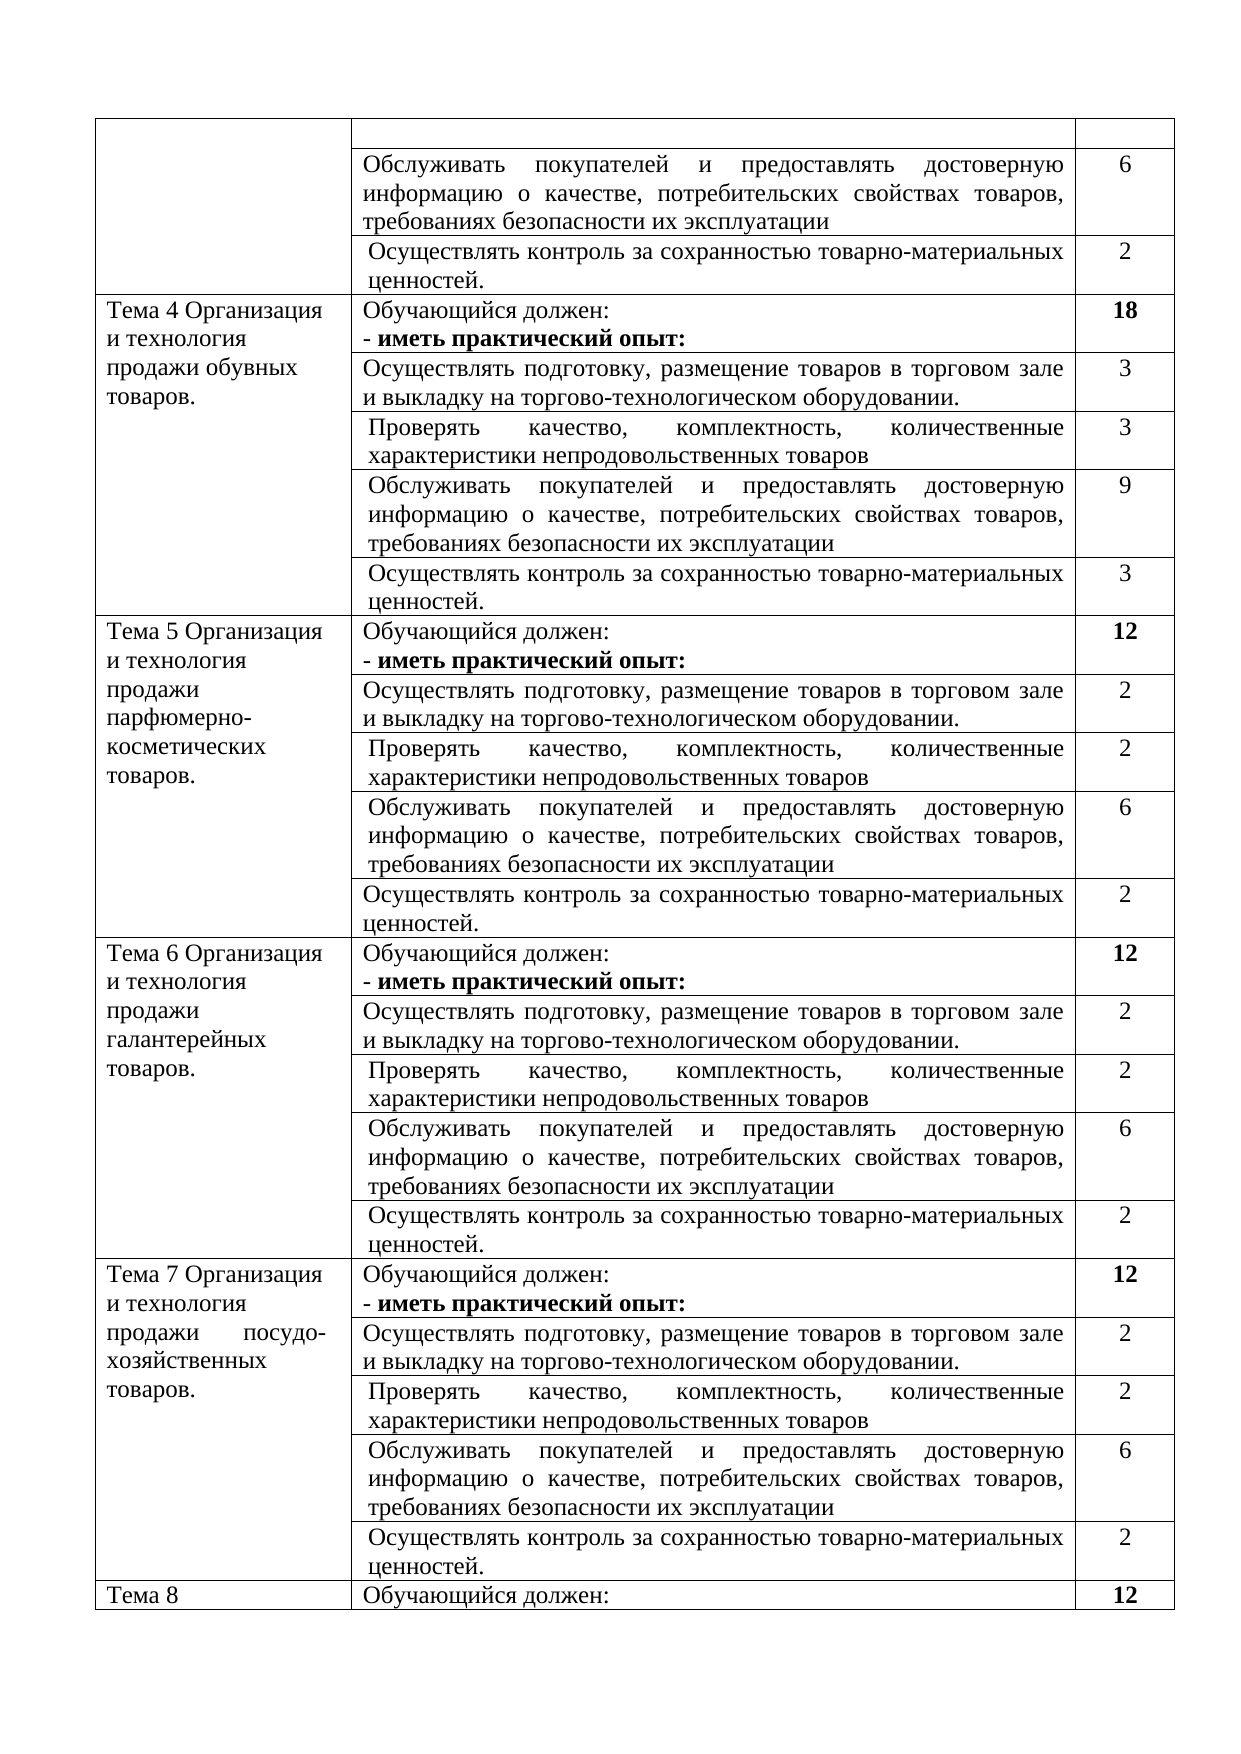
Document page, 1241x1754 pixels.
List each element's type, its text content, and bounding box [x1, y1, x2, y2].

table_cell 2 [1076, 236, 1174, 294]
table_cell Обучающийся должен: - иметь практический опыт: [352, 616, 1075, 674]
table_cell 2 [1076, 1201, 1174, 1258]
table_cell 2 [1076, 879, 1174, 937]
table_cell 12 [1076, 1581, 1174, 1609]
table_cell 3 [1076, 353, 1174, 411]
table_cell 2 [1076, 675, 1174, 732]
table_cell 6 [1076, 1435, 1174, 1521]
table_cell 9 [1076, 470, 1174, 557]
table_cell 2 [1076, 119, 1174, 148]
table_cell Проверять качество, комплектность, количественные характеристики непродовольственных товаров [352, 733, 1075, 791]
table_cell Осуществлять подготовку, размещение товаров в торговом зале и выкладку на торгово-технологическом оборудовании. [352, 1318, 1075, 1375]
table_cell 3 [1076, 558, 1174, 615]
table_cell Обучающийся должен: - иметь практический опыт: [352, 938, 1075, 995]
table_cell 12 [1076, 1259, 1174, 1317]
table_cell 2 [1076, 1376, 1174, 1434]
table_cell 3 [1076, 412, 1174, 469]
table_cell Проверять качество, комплектность, количественные характеристики непродовольственных товаров [352, 412, 1075, 469]
table_cell Тема 5 Организация и технология продажи парфюмерно-косметических товаров. [96, 616, 351, 937]
table_cell Осуществлять подготовку, размещение товаров в торговом зале и выкладку на торгово-технологическом оборудовании. [352, 675, 1075, 732]
table_cell Осуществлять контроль за сохранностью товарно-материальных ценностей. [352, 558, 1075, 615]
table_cell 6 [1076, 149, 1174, 235]
table_cell 12 [1076, 616, 1174, 674]
table_cell 2 [1076, 1318, 1174, 1375]
table_cell Тема 4 Организация и технология продажи обувных товаров. [96, 295, 351, 615]
table_cell Проверять качество, комплектность, количественные характеристики непродовольственных товаров [352, 1376, 1075, 1434]
table_cell Осуществлять контроль за сохранностью товарно-материальных ценностей. [352, 1201, 1075, 1258]
table_cell 2 [1076, 996, 1174, 1054]
table_cell 12 [1076, 938, 1174, 995]
table_cell Проверять качество, комплектность, количественные характеристики непродовольственных товаров [352, 1055, 1075, 1112]
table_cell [352, 1581, 1075, 1609]
table_cell 18 [1076, 295, 1174, 352]
table_cell Осуществлять контроль за сохранностью товарно-материальных ценностей. [352, 1522, 1075, 1579]
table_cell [352, 119, 1075, 148]
table_cell Обучающийся должен: - иметь практический опыт: [352, 1259, 1075, 1317]
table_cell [96, 1581, 351, 1609]
table_cell Обучающийся должен: - иметь практический опыт: [352, 295, 1075, 352]
table_cell 6 [1076, 1113, 1174, 1199]
table_cell Осуществлять контроль за сохранностью товарно-материальных ценностей. [352, 236, 1075, 294]
table_cell Осуществлять подготовку, размещение товаров в торговом зале и выкладку на торгово-технологическом оборудовании. [352, 353, 1075, 411]
table_cell Осуществлять контроль за сохранностью товарно-материальных ценностей. [352, 879, 1075, 937]
table_cell 2 [1076, 1522, 1174, 1579]
table_cell 6 [1076, 792, 1174, 878]
table_cell Тема 6 Организация и технология продажи галантерейных товаров. [96, 938, 351, 1258]
table_cell 2 [1076, 733, 1174, 791]
table_cell 2 [1076, 1055, 1174, 1112]
table_cell Осуществлять подготовку, размещение товаров в торговом зале и выкладку на торгово-технологическом оборудовании. [352, 996, 1075, 1054]
table_cell Тема 7 Организация и технология продажи посудо-хозяйственных товаров. [96, 1259, 351, 1579]
